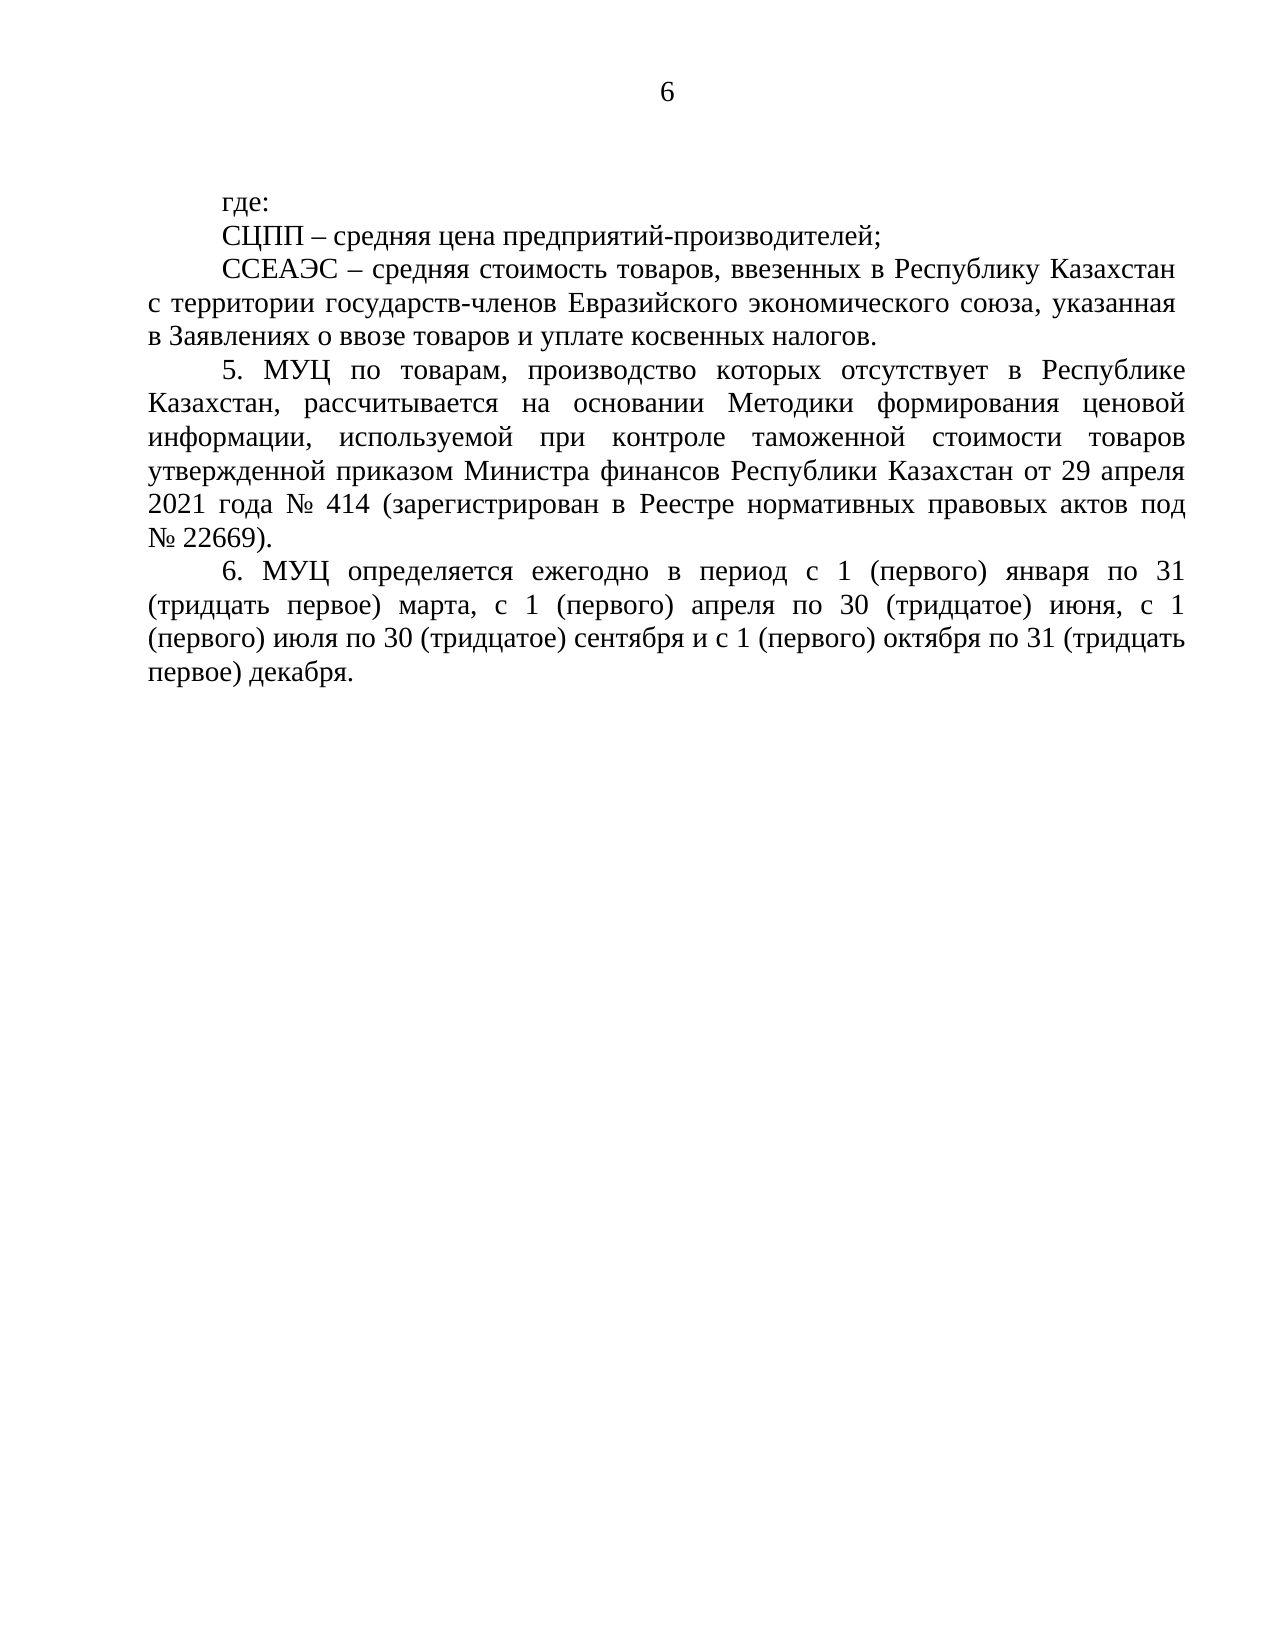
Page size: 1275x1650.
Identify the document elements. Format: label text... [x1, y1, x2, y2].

text где: [148, 184, 1186, 218]
text СЦПП – средняя цена предприятий-производителей; [148, 218, 1186, 251]
text ССЕАЭС – средняя стоимость товаров, ввезенных в Республику Казахстан с территории государств-членов Евразийского экономического союза, указанная в Заявлениях о ввозе товаров и уплате косвенных налогов. [148, 251, 1186, 352]
text 5. МУЦ по товарам, производство которых отсутствует в Республике Казахстан, рассчитывается на основании Методики формирования ценовой информации, используемой при контроле таможенной стоимости товаров утвержденной приказом Министра финансов Республики Казахстан от 29 апреля 2021 года № 414 (зарегистрирован в Реестре нормативных правовых актов под № 22669). [148, 352, 1186, 553]
text 6. МУЦ определяется ежегодно в период с 1 (первого) января по 31 (тридцать первое) марта, с 1 (первого) апреля по 30 (тридцатое) июня, с 1 (первого) июля по 30 (тридцатое) сентября и с 1 (первого) октября по 31 (тридцать первое) декабря. [148, 553, 1186, 687]
